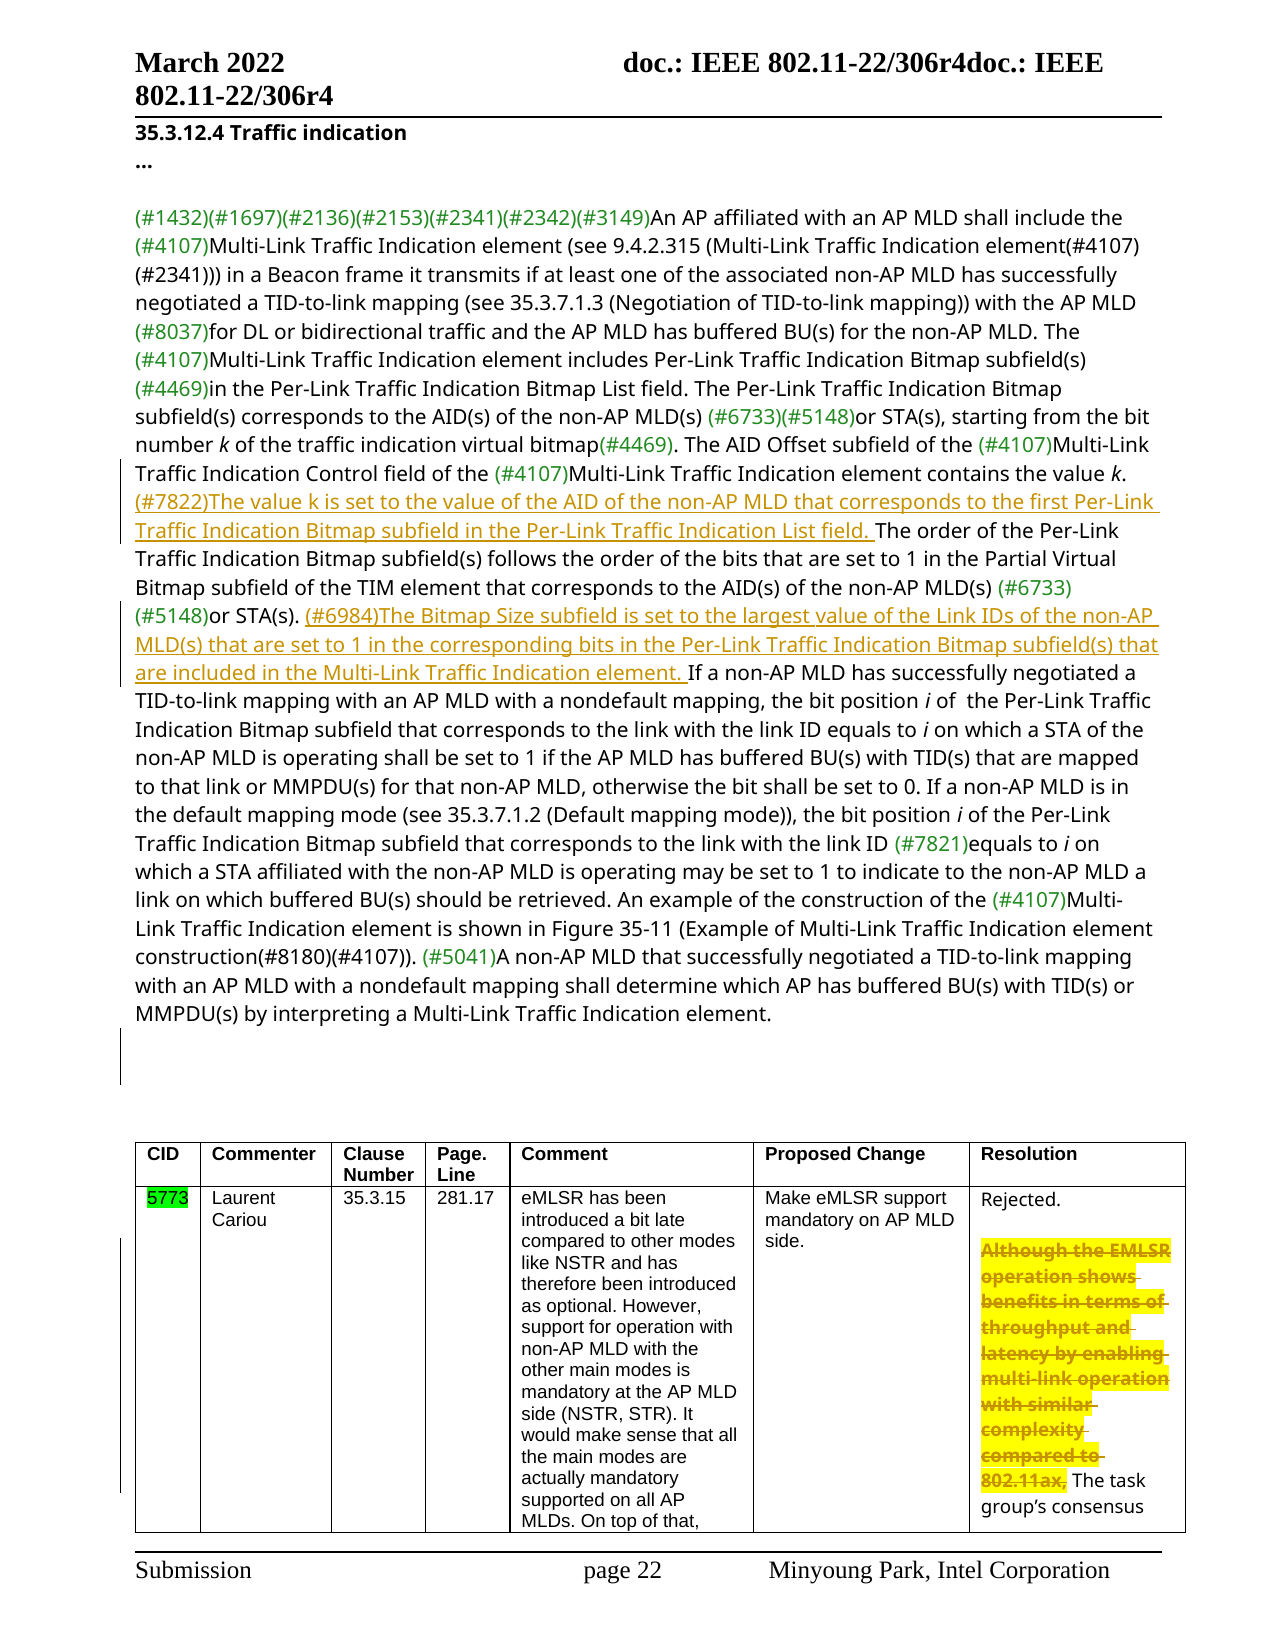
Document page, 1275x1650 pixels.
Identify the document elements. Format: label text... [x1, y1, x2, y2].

table_header Commenter [201, 1143, 331, 1186]
table_header Proposed Change [754, 1143, 969, 1186]
table_cell 281.17 [426, 1187, 509, 1532]
table_header Page. Line [426, 1143, 509, 1186]
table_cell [754, 1187, 969, 1532]
text (#1432)(#1697)(#2136)(#2153)(#2341)(#2342)(#3149)An AP affiliated with an AP MLD shall include the (#4107)Multi-Link Traffic Indication element (see 9.4.2.315 (Multi-Link Traffic Indication element(#4107)(#2341))) in a Beacon frame it transmits if at least one of the associated non-AP MLD has successfully negotiated a TID-to-link mapping (see 35.3.7.1.3 (Negotiation of TID-to-link mapping)) with the AP MLD (#8037)for DL or bidirectional traffic and the AP MLD has buffered BU(s) for the non-AP MLD. The (#4107)Multi-Link Traffic Indication element includes Per-Link Traffic Indication Bitmap subfield(s) (#4469)in the Per-Link Traffic Indication Bitmap List field. The Per-Link Traffic Indication Bitmap subfield(s) corresponds to the AID(s) of the non-AP MLD(s) (#6733)(#5148)or STA(s), starting from the bit number k of the traffic indication virtual bitmap(#4469). The AID Offset subfield of the (#4107)Multi-Link Traffic Indication Control field of the (#4107)Multi-Link Traffic Indication element contains the value k. The order of the Per-Link Traffic Indication Bitmap subfield(s) follows the order of the bits that are set to 1 in the Partial Virtual Bitmap subfield of the TIM element that corresponds to the AID(s) of the non-AP MLD(s) (#6733)(#5148)or STA(s). If a non-AP MLD has successfully negotiated a TID-to-link mapping with an AP MLD with a nondefault mapping, the bit position i of the Per-Link Traffic Indication Bitmap subfield that corresponds to the link with the link ID equals to i on which a STA of the non-AP MLD is operating shall be set to 1 if the AP MLD has buffered BU(s) with TID(s) that are mapped to that link or MMPDU(s) for that non-AP MLD, otherwise the bit shall be set to 0. If a non-AP MLD is in the default mapping mode (see 35.3.7.1.2 (Default mapping mode)), the bit position i of the Per-Link Traffic Indication Bitmap subfield that corresponds to the link with the link ID (#7821)equals to i on which a STA affiliated with the non-AP MLD is operating may be set to 1 to indicate to the non-AP MLD a link on which buffered BU(s) should be retrieved. An example of the construction of the (#4107)Multi-Link Traffic Indication element is shown in Figure 35-11 (Example of Multi-Link Traffic Indication element construction(#8180)(#4107)). (#5041)A non-AP MLD that successfully negotiated a TID-to-link mapping with an AP MLD with a nondefault mapping shall determine which AP has buffered BU(s) with TID(s) or MMPDU(s) by interpreting a Multi-Link Traffic Indication element. [135, 203, 1162, 1028]
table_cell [970, 1187, 1185, 1532]
table_header Resolution [970, 1143, 1185, 1186]
table_header Clause Number [332, 1143, 425, 1186]
text … [135, 146, 1162, 175]
text 35.3.12.4 Traffic indication [135, 118, 1162, 146]
table_header CID [136, 1143, 200, 1186]
table_header Comment [511, 1143, 753, 1186]
table_cell 35.3.15 [332, 1187, 425, 1532]
table_cell Laurent Cariou [201, 1187, 331, 1532]
table_cell 5773 [136, 1187, 200, 1532]
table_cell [511, 1187, 753, 1532]
